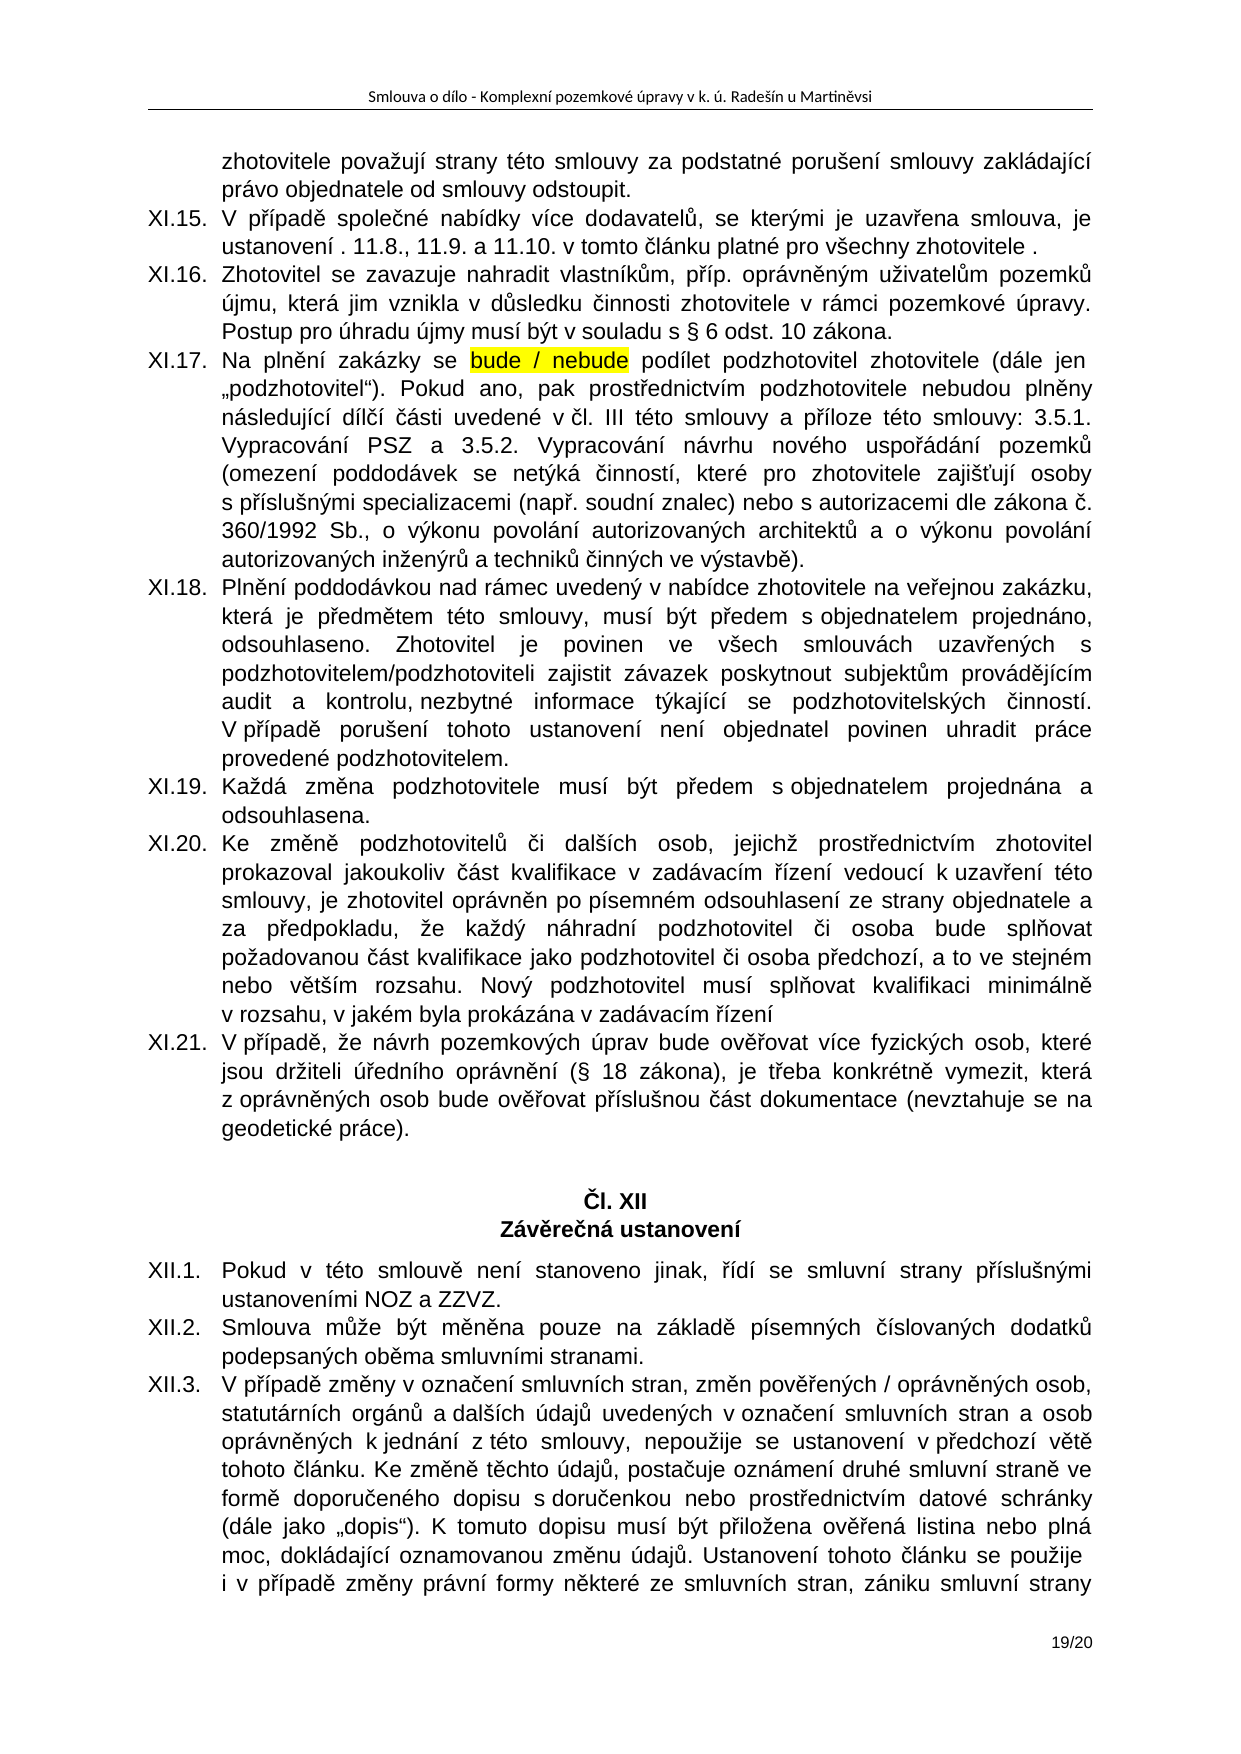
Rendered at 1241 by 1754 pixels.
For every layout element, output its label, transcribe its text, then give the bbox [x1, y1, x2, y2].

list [148, 1371, 1093, 1597]
list Zhotovitel se zavazuje nahradit vlastníkům, příp. oprávněným uživatelům pozemků újmu, která jim vznikla v důsledku činnosti zhotovitele v rámci pozemkové úpravy. Postup pro úhradu újmy musí být v souladu s § 6 odst. 10 zákona. [148, 261, 1093, 344]
list Každá změna podzhotovitele musí být předem s objednatelem projednána a odsouhlasena. [148, 773, 1093, 828]
text Závěrečná ustanovení [148, 1188, 1093, 1243]
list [148, 148, 1093, 202]
list Smlouva může být měněna pouze na základě písemných číslovaných dodatků podepsaných oběma smluvními stranami. [148, 1314, 1093, 1369]
list Plnění poddodávkou nad rámec uvedený v nabídce zhotovitele na veřejnou zakázku, která je předmětem této smlouvy, musí být předem s objednatelem projednáno, odsouhlaseno. Zhotovitel je povinen ve všech smlouvách uzavřených s podzhotovitelem/podzhotoviteli zajistit závazek poskytnout subjektům provádějícím audit a kontrolu, nezbytné informace týkající se podzhotovitelských činností. V případě porušení tohoto ustanovení není objednatel povinen uhradit práce provedené podzhotovitelem. [148, 574, 1093, 771]
list Na plnění zakázky se bude / nebude podílet podzhotovitel zhotovitele (dále jen „podzhotovitel“). Pokud ano, pak prostřednictvím podzhotovitele nebudou plněny následující dílčí části uvedené v čl. III této smlouvy a příloze této smlouvy: 3.5.1. Vypracování PSZ a 3.5.2. Vypracování návrhu nového uspořádání pozemků (omezení poddodávek se netýká činností, které pro zhotovitele zajišťují osoby s příslušnými specializacemi (např. soudní znalec) nebo s autorizacemi dle zákona č. 360/1992 Sb., o výkonu povolání autorizovaných architektů a o výkonu povolání autorizovaných inženýrů a techniků činných ve výstavbě). [148, 347, 1093, 572]
list V případě, že návrh pozemkových úprav bude ověřovat více fyzických osob, které jsou držiteli úředního oprávnění (§ 18 zákona), je třeba konkrétně vymezit, která z oprávněných osob bude ověřovat příslušnou část dokumentace (nevztahuje se na geodetické práce). [148, 1029, 1093, 1141]
list V případě společné nabídky více dodavatelů, se kterými je uzavřena smlouva, je ustanovení . 11.8., 11.9. a 11.10. v tomto článku platné pro všechny zhotovitele . [148, 204, 1093, 259]
list Ke změně podzhotovitelů či dalších osob, jejichž prostřednictvím zhotovitel prokazoval jakoukoliv část kvalifikace v zadávacím řízení vedoucí k uzavření této smlouvy, je zhotovitel oprávněn po písemném odsouhlasení ze strany objednatele a za předpokladu, že každý náhradní podzhotovitel či osoba bude splňovat požadovanou část kvalifikace jako podzhotovitel či osoba předchozí, a to ve stejném nebo větším rozsahu. Nový podzhotovitel musí splňovat kvalifikaci minimálně v rozsahu, v jakém byla prokázána v zadávacím řízení [148, 830, 1093, 1027]
list Pokud v této smlouvě není stanoveno jinak, řídí se smluvní strany příslušnými ustanoveními NOZ a ZZVZ. [148, 1257, 1093, 1312]
